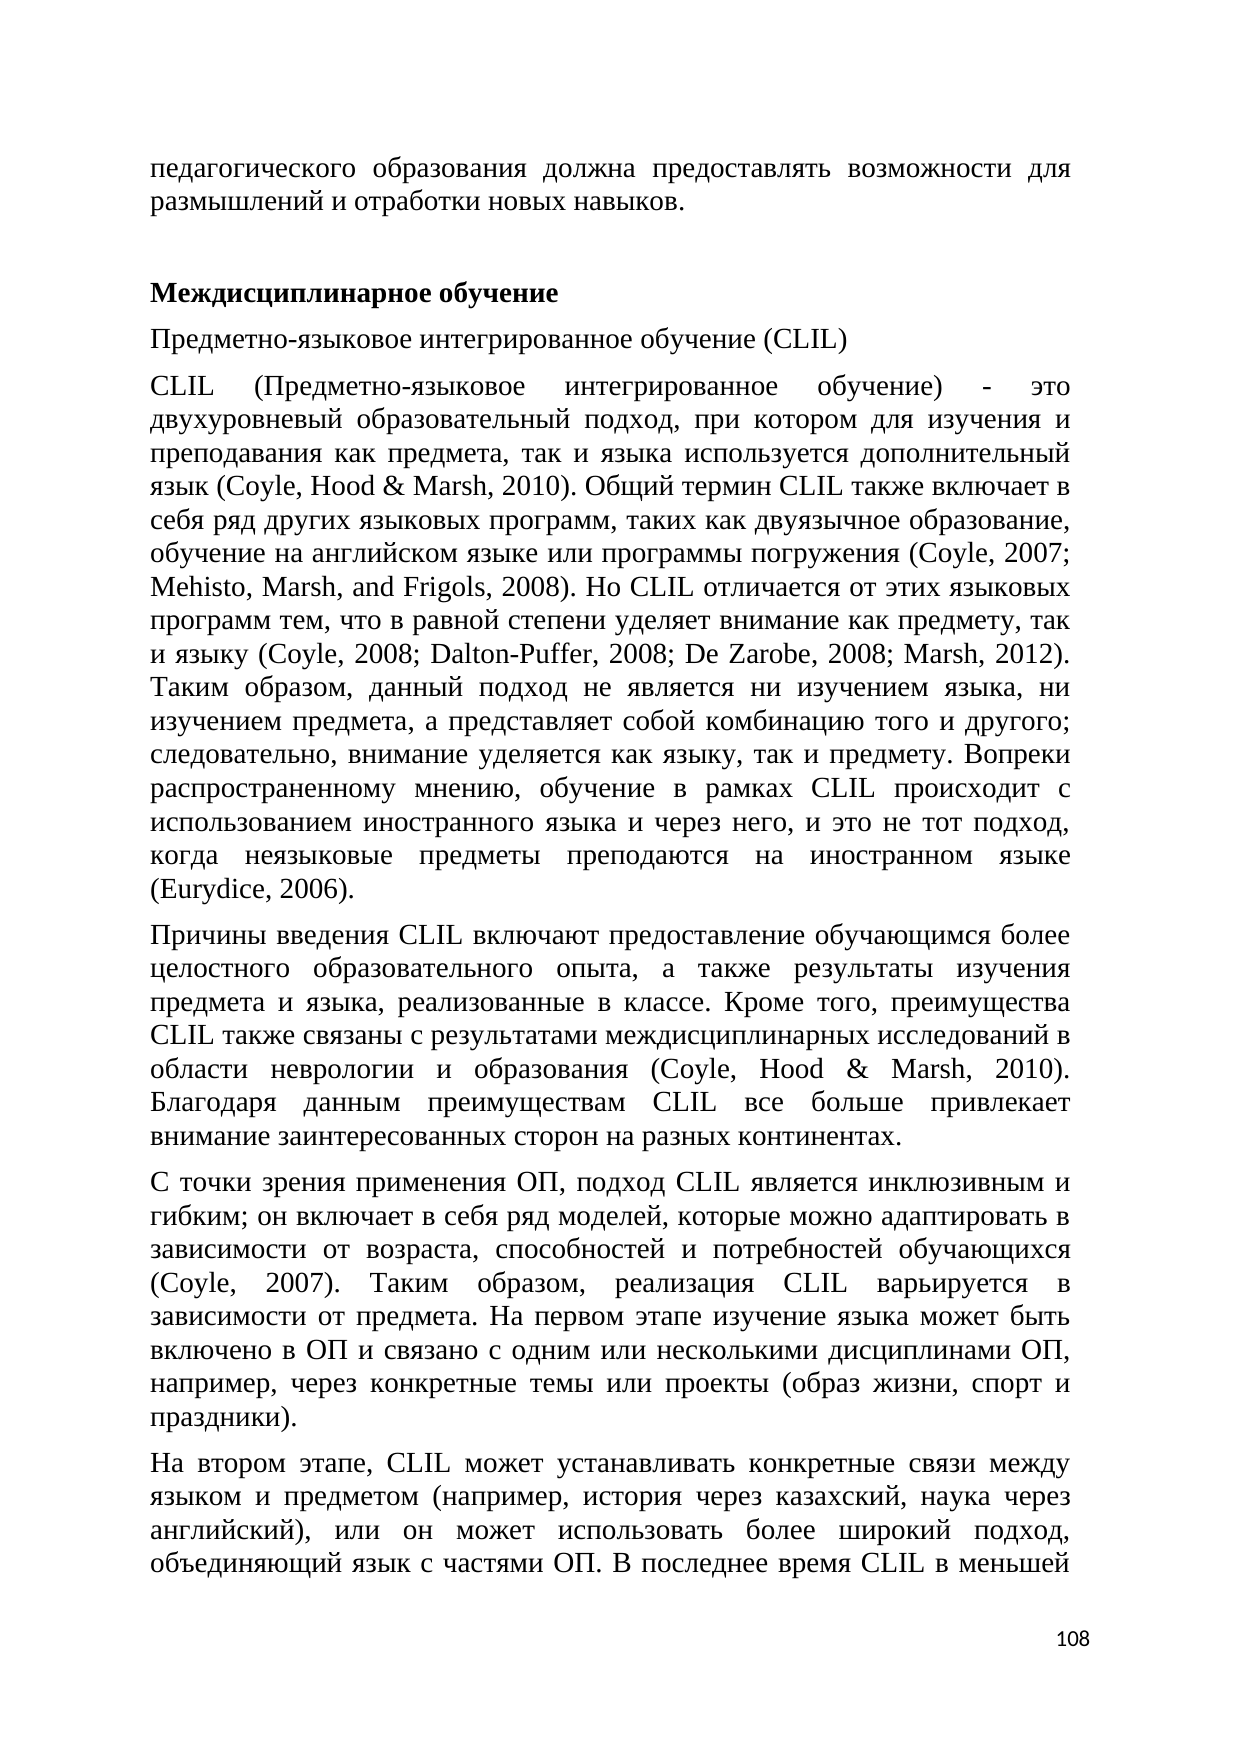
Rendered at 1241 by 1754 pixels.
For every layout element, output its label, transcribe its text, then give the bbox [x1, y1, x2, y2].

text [150, 150, 1071, 217]
text Предметно-языковое интегрированное обучение (CLIL) [150, 322, 1071, 355]
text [150, 1445, 1071, 1579]
text Междисциплинарное обучение [150, 276, 1071, 309]
text С точки зрения применения ОП, подход CLIL является инклюзивным и гибким; он включает в себя ряд моделей, которые можно адаптировать в зависимости от возраста, способностей и потребностей обучающихся (Coyle, 2007). Таким образом, реализация CLIL варьируется в зависимости от предмета. На первом этапе изучение языка может быть включено в ОП и связано с одним или несколькими дисциплинами ОП, например, через конкретные темы или проекты (образ жизни, спорт и праздники). [150, 1164, 1071, 1432]
text Причины введения CLIL включают предоставление обучающимся более целостного образовательного опыта, а также результаты изучения предмета и языка, реализованные в классе. Кроме того, преимущества CLIL также связаны с результатами междисциплинарных исследований в области неврологии и образования (Coyle, Hood & Marsh, 2010). Благодаря данным преимуществам CLIL все больше привлекает внимание заинтересованных сторон на разных континентах. [150, 917, 1071, 1152]
text CLIL (Предметно-языковое интегрированное обучение) - это двухуровневый образовательный подход, при котором для изучения и преподавания как предмета, так и языка используется дополнительный язык (Coyle, Hood & Marsh, 2010). Общий термин CLIL также включает в себя ряд других языковых программ, таких как двуязычное образование, обучение на английском языке или программы погружения (Coyle, 2007; Mehisto, Marsh, and Frigols, 2008). Но CLIL отличается от этих языковых программ тем, что в равной степени уделяет внимание как предмету, так и языку (Coyle, 2008; Dalton-Puffer, 2008; De Zarobe, 2008; Marsh, 2012). Таким образом, данный подход не является ни изучением языка, ни изучением предмета, а представляет собой комбинацию того и другого; следовательно, внимание уделяется как языку, так и предмету. Вопреки распространенному мнению, обучение в рамках CLIL происходит с использованием иностранного языка и через него, и это не тот подход, когда неязыковые предметы преподаются на иностранном языке (Eurydice, 2006). [150, 368, 1071, 904]
